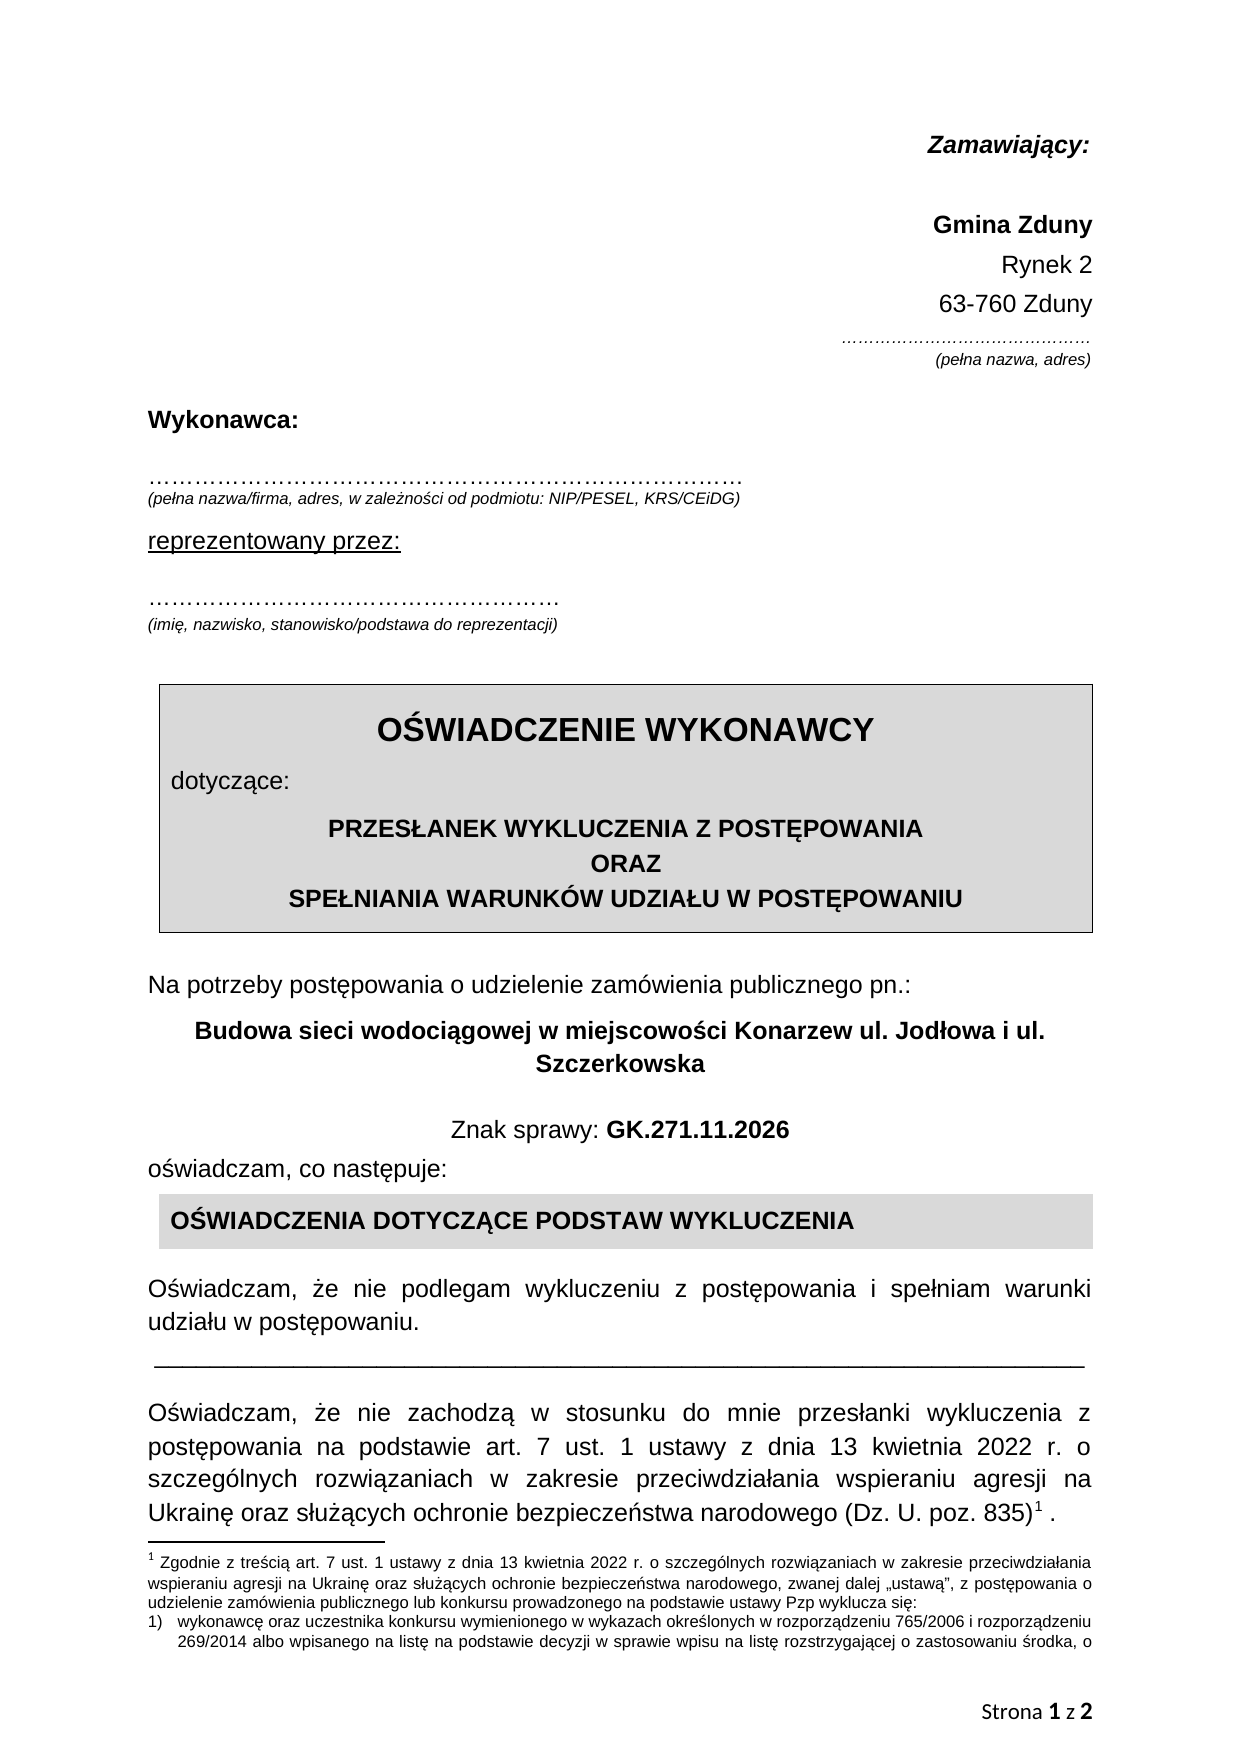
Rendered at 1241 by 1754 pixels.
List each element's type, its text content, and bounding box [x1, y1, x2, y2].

table_header OŚWIADCZENIE WYKONAWCY dotyczące: PRZESŁANEK WYKLUCZENIA Z POSTĘPOWANIA ORAZ SPEŁNIANIA WARUNKÓW UDZIAŁU W POSTĘPOWANIU [160, 685, 1092, 932]
text …………………………………………………………………… [148, 463, 753, 489]
text Znak sprawy: GK.271.11.2026 [148, 1115, 1093, 1144]
text oświadczam, co następuje: [148, 1154, 1093, 1183]
text Wykonawca: [148, 405, 1093, 434]
text (pełna nazwa, adres) [709, 350, 1093, 369]
text reprezentowany przez: [148, 526, 1093, 555]
text (imię, nazwisko, stanowisko/podstawa do reprezentacji) [148, 614, 753, 633]
text Na potrzeby postępowania o udzielenie zamówienia publicznego pn.: [148, 970, 1093, 999]
table_header OŚWIADCZENIA DOTYCZĄCE PODSTAW WYKLUCZENIA [159, 1194, 1093, 1249]
text Oświadczam, że nie zachodzą w stosunku do mnie przesłanki wykluczenia z postępowania na podstawie art. 7 ust. 1 ustawy z dnia 13 kwietnia 2022 r. o szczególnych rozwiązaniach w zakresie przeciwdziałania wspieraniu agresji na Ukrainę oraz służących ochronie bezpieczeństwa narodowego (Dz. U. poz. 835) . [148, 1398, 1093, 1526]
text (pełna nazwa/firma, adres, w zależności od podmiotu: NIP/PESEL, KRS/CEiDG) [148, 489, 783, 508]
text Oświadczam, że nie podlegam wykluczeniu z postępowania i spełniam warunki udziału w postępowaniu. [148, 1274, 1093, 1336]
text Budowa sieci wodociągowej w miejscowości Konarzew ul. Jodłowa i ul. Szczerkowska [148, 1016, 1093, 1078]
subtitle Zamawiający: [207, 130, 1093, 158]
text ……………………………………………… [148, 584, 753, 610]
text 63-760 Zduny [221, 289, 1093, 318]
text Gmina Zduny [221, 210, 1093, 239]
text ___________________________________________________________________ [148, 1340, 1093, 1369]
text Rynek 2 [221, 250, 1093, 278]
text ……………………………………… [709, 328, 1093, 347]
